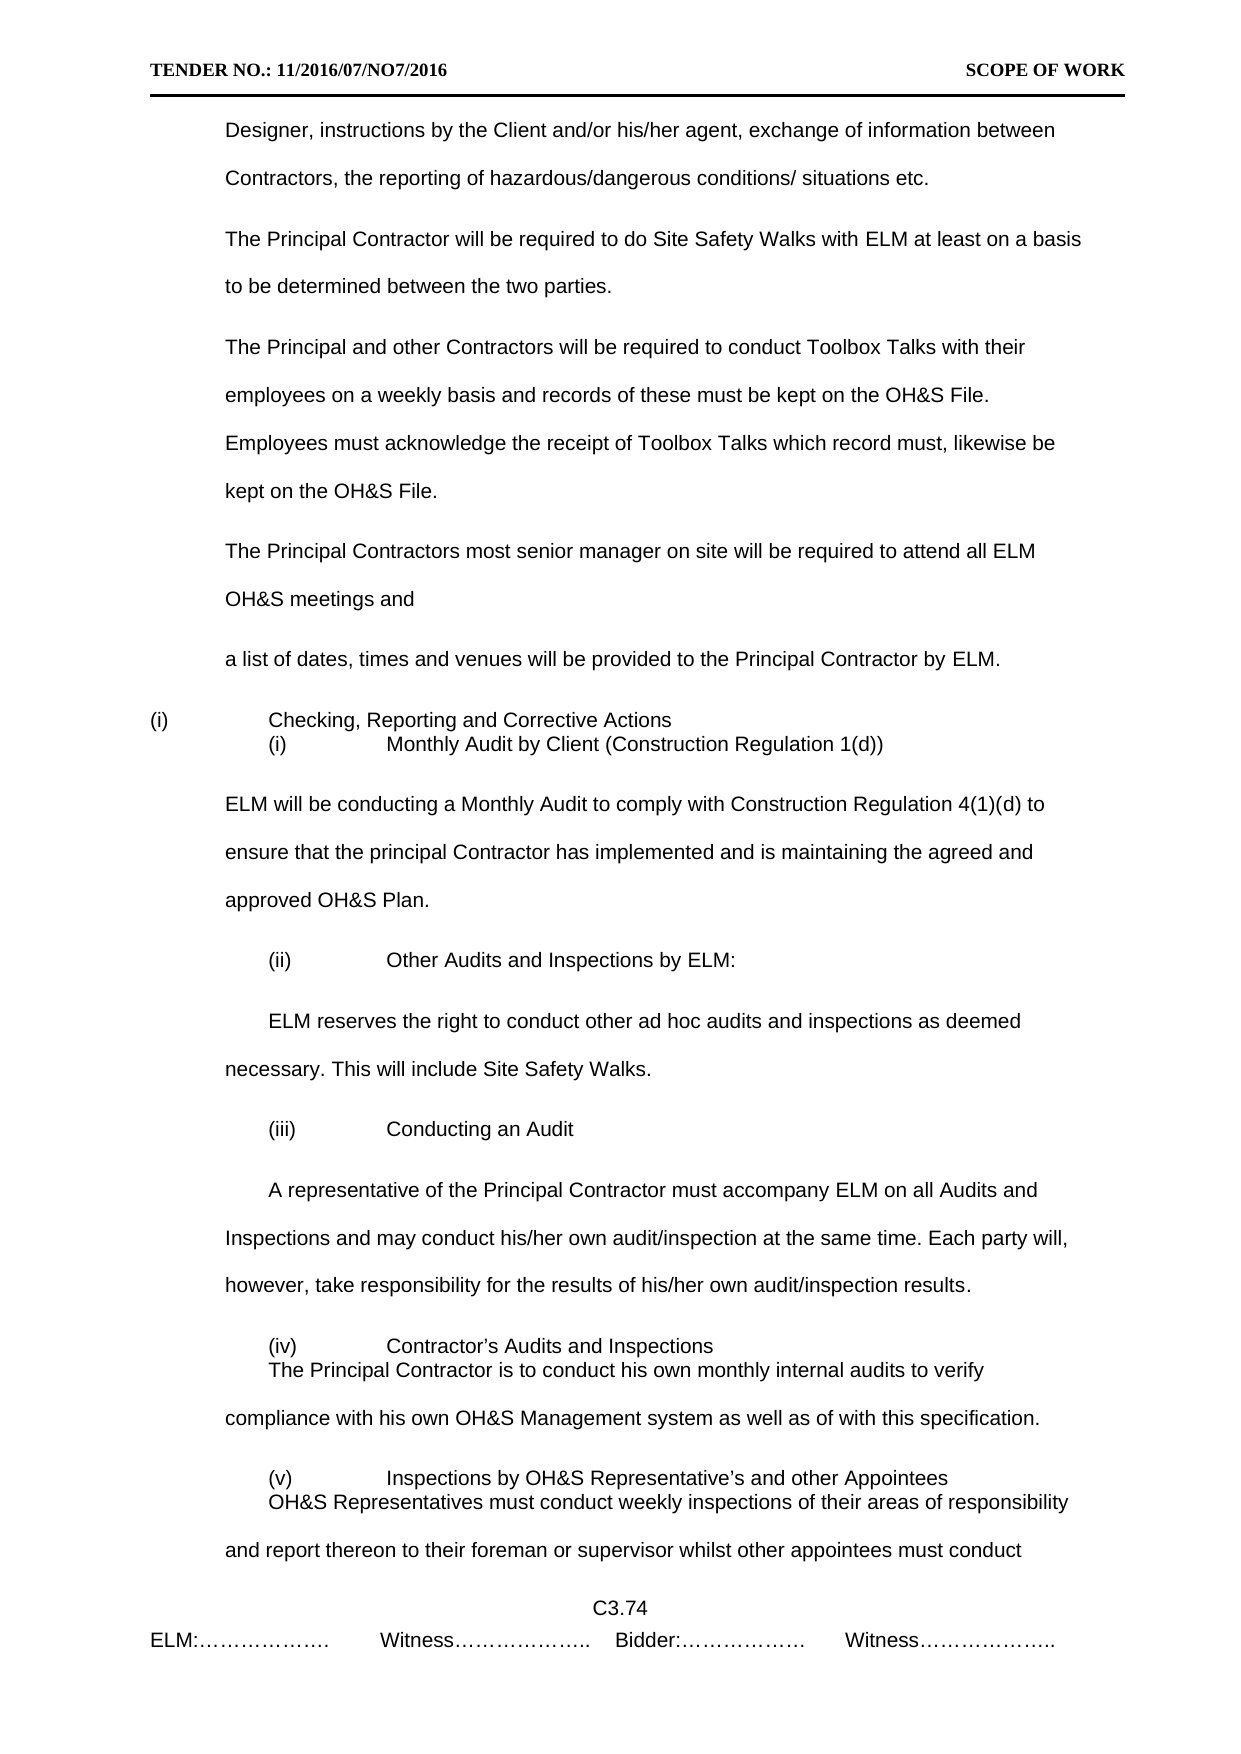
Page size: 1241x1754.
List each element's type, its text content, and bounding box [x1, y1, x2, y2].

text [225, 1490, 1090, 1562]
text The Principal Contractors most senior manager on site will be required to attend all ELM OH&S meetings and [225, 539, 1090, 611]
text ELM reserves the right to conduct other ad hoc audits and inspections as deemed necessary. This will include Site Safety Walks. [225, 1009, 1090, 1081]
text The Principal and other Contractors will be required to conduct Toolbox Talks with their employees on a weekly basis and records of these must be kept on the OH&S File. Employees must acknowledge the receipt of Toolbox Talks which record must, likewise be kept on the OH&S File. [225, 335, 1090, 502]
text (ii) Other Audits and Inspections by ELM: [141, 948, 1090, 972]
text A representative of the Principal Contractor must accompany ELM on all Audits and Inspections and may conduct his/her own audit/inspection at the same time. Each party will, however, take responsibility for the results of his/her own audit/inspection results. [225, 1177, 1090, 1297]
text (i) Monthly Audit by Client (Construction Regulation 1(d)) [141, 732, 1090, 756]
text (i) Checking, Reporting and Corrective Actions [150, 708, 1090, 732]
text ELM will be conducting a Monthly Audit to comply with Construction Regulation 4(1)(d) to ensure that the principal Contractor has implemented and is maintaining the agreed and approved OH&S Plan. [225, 792, 1090, 912]
text (iv) Contractor’s Audits and Inspections [150, 1334, 1090, 1358]
text (iii) Conducting an Audit [150, 1117, 1090, 1141]
text The Principal Contractor is to conduct his own monthly internal audits to verify compliance with his own OH&S Management system as well as of with this specification. [225, 1358, 1090, 1429]
text (v) Inspections by OH&S Representative’s and other Appointees [150, 1466, 1090, 1490]
text The Principal Contractor will be required to do Site Safety Walks with ELM at least on a basis to be determined between the two parties. [225, 226, 1090, 298]
text a list of dates, times and venues will be provided to the Principal Contractor by ELM. [225, 647, 1090, 671]
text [225, 118, 1090, 190]
